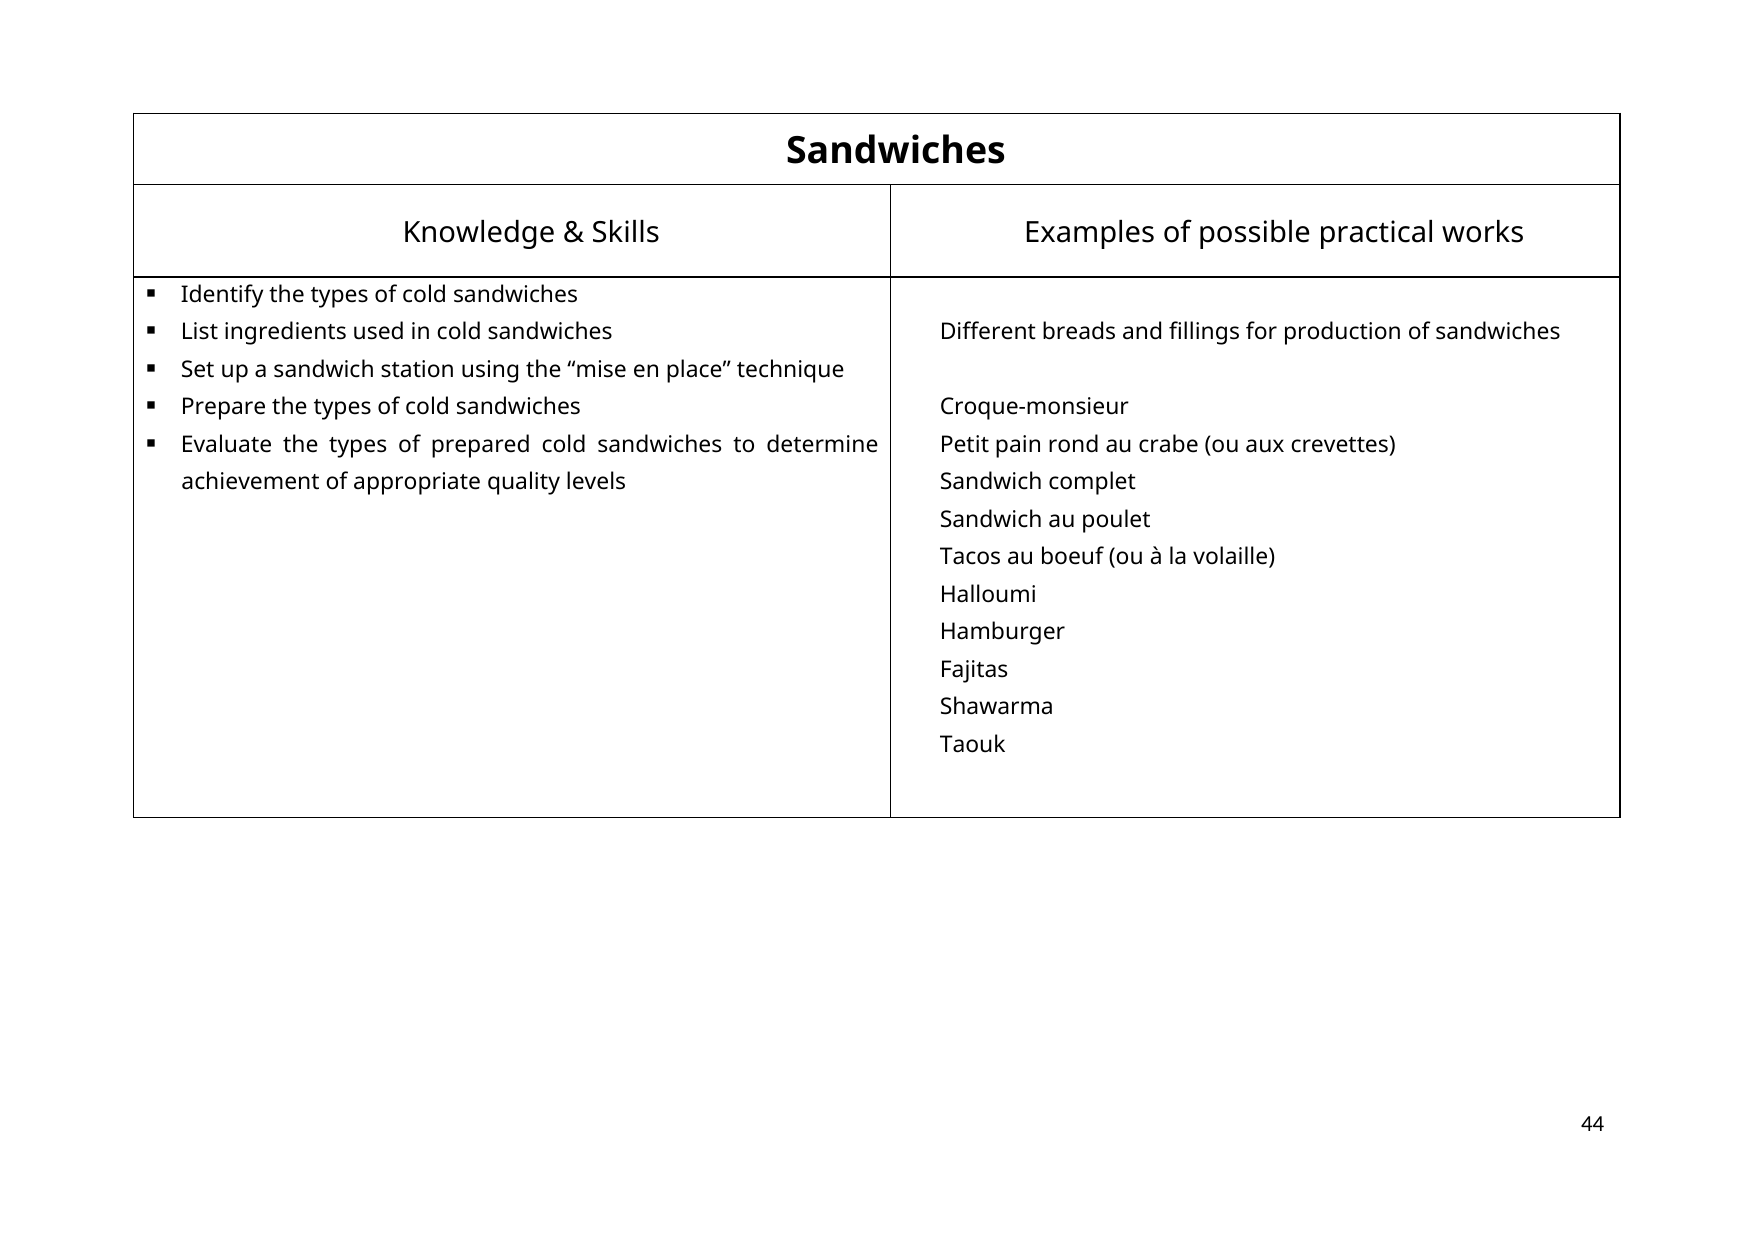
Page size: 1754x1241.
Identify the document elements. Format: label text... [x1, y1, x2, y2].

table_cell Different breads and fillings for production of sandwiches Croque-monsieur Petit pain rond au crabe (ou aux crevettes) Sandwich complet Sandwich au poulet Tacos au boeuf (ou à la volaille) Halloumi Hamburger Fajitas Shawarma Taouk [891, 278, 1619, 817]
table_cell Knowledge & Skills [134, 185, 890, 276]
table_header Sandwiches [134, 114, 1619, 184]
table_cell Identify the types of cold sandwiches List ingredients used in cold sandwiches Set up a sandwich station using the “mise en place” technique Prepare the types of cold sandwiches Evaluate the types of prepared cold sandwiches to determine achievement of appropriate quality levels [134, 278, 890, 817]
table_cell Examples of possible practical works [891, 185, 1619, 276]
